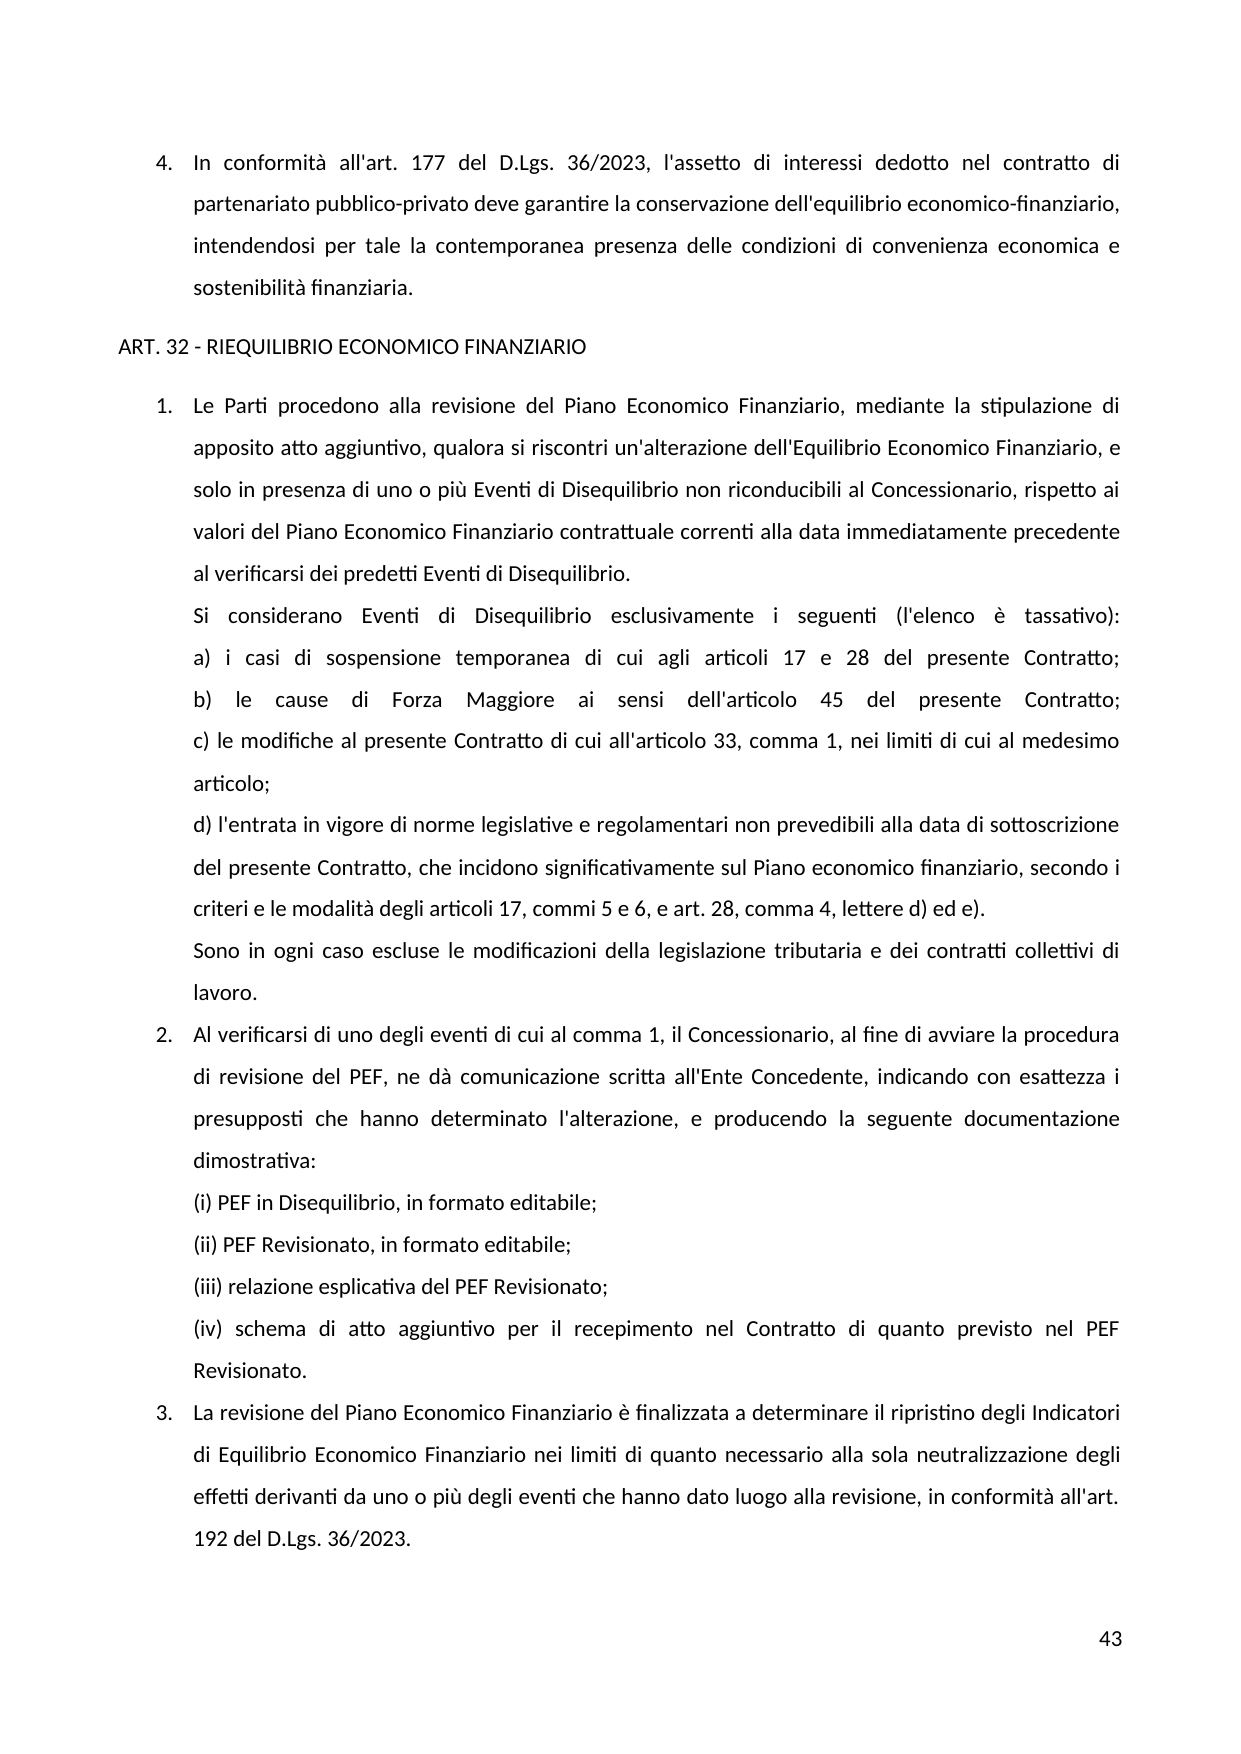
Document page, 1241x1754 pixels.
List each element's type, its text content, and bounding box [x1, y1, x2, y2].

list La revisione del Piano Economico Finanziario è finalizzata a determinare il ripristino degli Indicatori di Equilibrio Economico Finanziario nei limiti di quanto necessario alla sola neutralizzazione degli effetti derivanti da uno o più degli eventi che hanno dato luogo alla revisione, in conformità all'art. 192 del D.Lgs. 36/2023. [156, 1398, 1122, 1552]
list Sono in ogni caso escluse le modificazioni della legislazione tributaria e dei contratti collettivi di lavoro. [193, 937, 1122, 1007]
list Al verificarsi di uno degli eventi di cui al comma 1, il Concessionario, al fine di avviare la procedura di revisione del PEF, ne dà comunicazione scritta all'Ente Concedente, indicando con esattezza i presupposti che hanno determinato l'alterazione, e producendo la seguente documentazione dimostrativa: (i) PEF in Disequilibrio, in formato editabile; [156, 1021, 1122, 1216]
list (iii) relazione esplicativa del PEF Revisionato; [193, 1272, 1122, 1300]
list Le Parti procedono alla revisione del Piano Economico Finanziario, mediante la stipulazione di apposito atto aggiuntivo, qualora si riscontri un'alterazione dell'Equilibrio Economico Finanziario, e solo in presenza di uno o più Eventi di Disequilibrio non riconducibili al Concessionario, rispetto ai valori del Piano Economico Finanziario contrattuale correnti alla data immediatamente precedente al verificarsi dei predetti Eventi di Disequilibrio. [156, 391, 1122, 587]
list (ii) PEF Revisionato, in formato editabile; [193, 1230, 1122, 1258]
list Si considerano Eventi di Disequilibrio esclusivamente i seguenti (l'elenco è tassativo): a) i casi di sospensione temporanea di cui agli articoli 17 e 28 del presente Contratto; b) le cause di Forza Maggiore ai sensi dell'articolo 45 del presente Contratto; c) le modifiche al presente Contratto di cui all'articolo 33, comma 1, nei limiti di cui al medesimo articolo; d) l'entrata in vigore di norme legislative e regolamentari non prevedibili alla data di sottoscrizione del presente Contratto, che incidono significativamente sul Piano economico finanziario, secondo i criteri e le modalità degli articoli 17, commi 5 e 6, e art. 28, comma 4, lettere d) ed e). [193, 601, 1122, 923]
list In conformità all'art. 177 del D.Lgs. 36/2023, l'assetto di interessi dedotto nel contratto di partenariato pubblico-privato deve garantire la conservazione dell'equilibrio economico-finanziario, intendendosi per tale la contemporanea presenza delle condizioni di convenienza economica e sostenibilità finanziaria. [156, 148, 1122, 302]
list (iv) schema di atto aggiuntivo per il recepimento nel Contratto di quanto previsto nel PEF Revisionato. [193, 1314, 1122, 1384]
text ART. 32 - RIEQUILIBRIO ECONOMICO FINANZIARIO [118, 332, 1122, 360]
